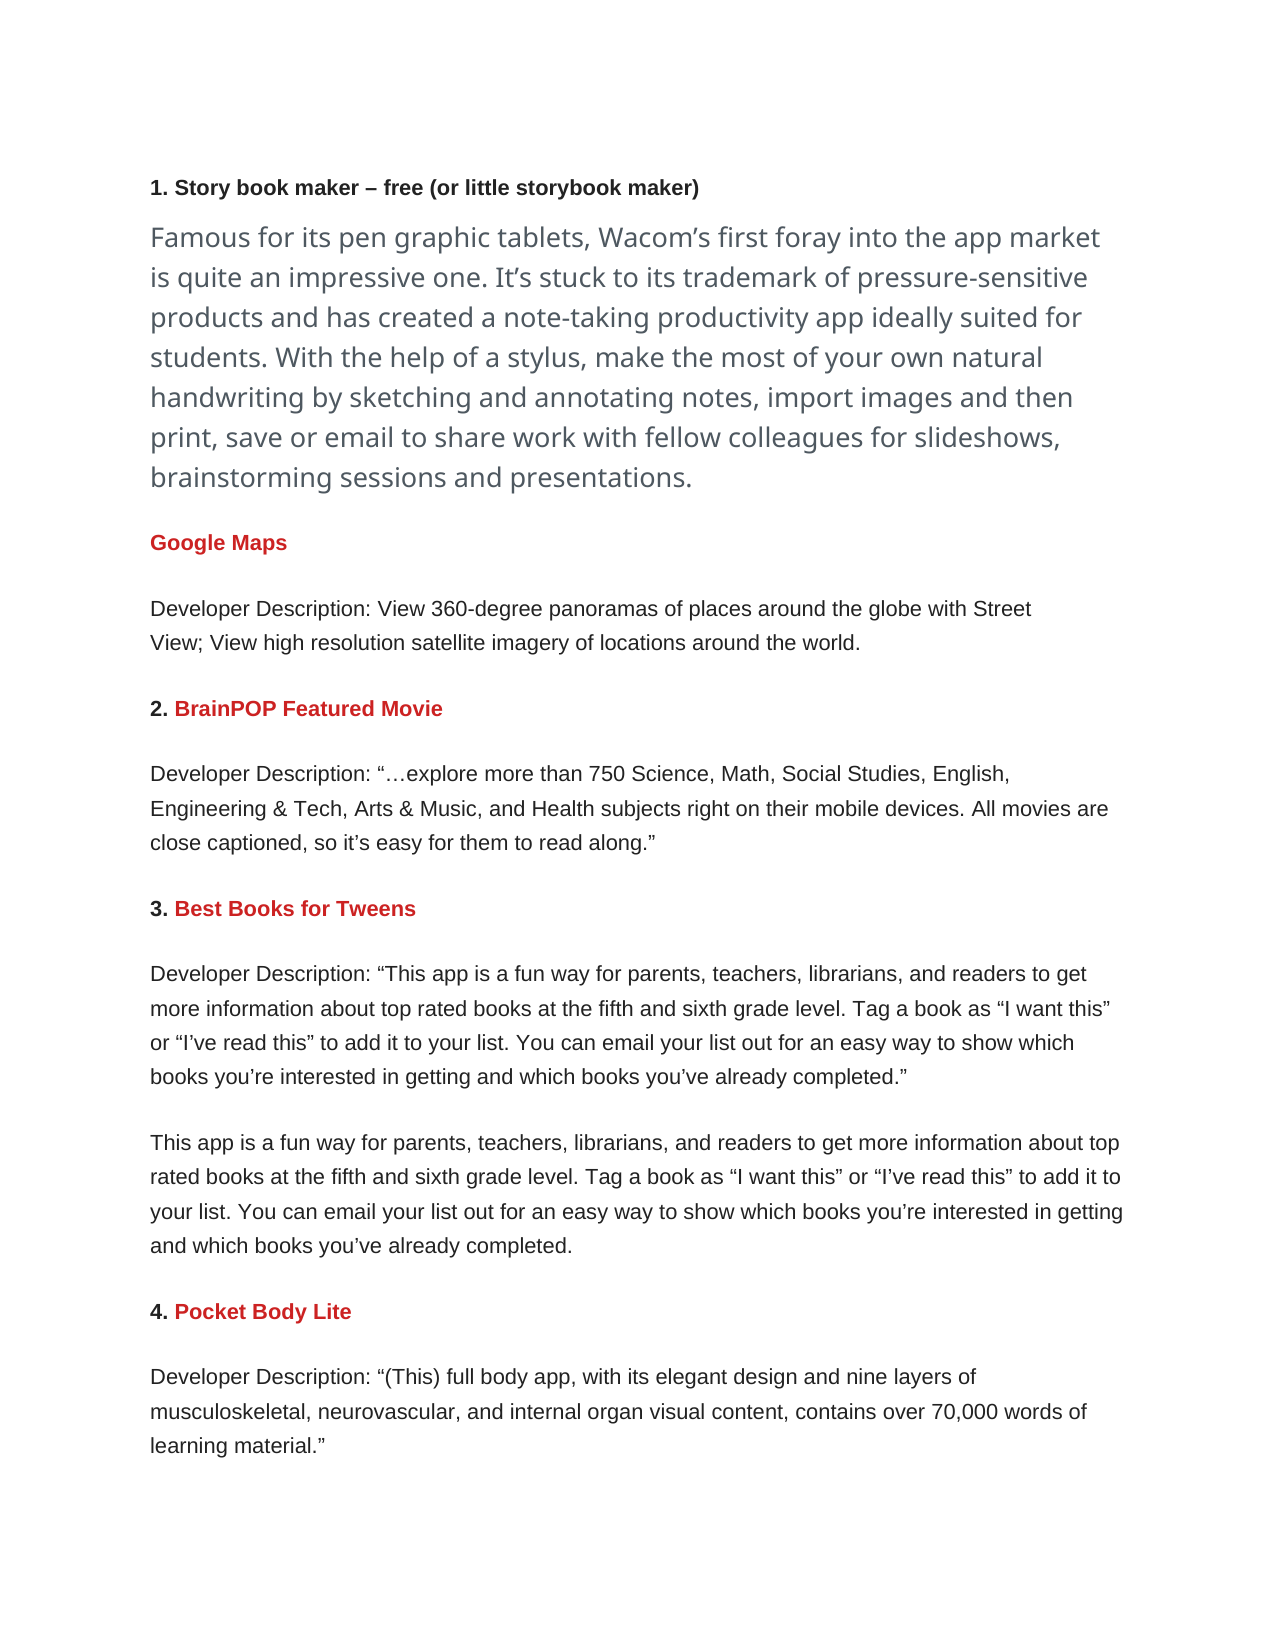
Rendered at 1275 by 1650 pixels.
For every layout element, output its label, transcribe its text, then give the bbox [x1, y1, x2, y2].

text This app is a fun way for parents, teachers, librarians, and readers to get more information about top rated books at the fifth and sixth grade level. Tag a book as “I want this” or “I’ve read this” to add it to your list. You can email your list out for an easy way to show which books you’re interested in getting and which books you’ve already completed. [150, 1121, 1125, 1258]
text Developer Description: View 360-degree panoramas of places around the globe with Street View; View high resolution satellite imagery of locations around the world. [150, 586, 1125, 655]
text Developer Description: “(This) full body app, with its elegant design and nine layers of musculoskeletal, neurovascular, and internal organ visual content, contains over 70,000 words of learning material.” [150, 1355, 1125, 1458]
subtitle 1. Story book maker – free (or little storybook maker) [150, 150, 1125, 200]
text Google Maps [150, 521, 1125, 555]
text 2. BrainPOP Featured Movie [150, 686, 1125, 721]
text 3. Best Books for Tweens [150, 886, 1125, 921]
text Developer Description: “This app is a fun way for parents, teachers, librarians, and readers to get more information about top rated books at the fifth and sixth grade level. Tag a book as “I want this” or “I’ve read this” to add it to your list. You can email your list out for an easy way to show which books you’re interested in getting and which books you’ve already completed.” [150, 952, 1125, 1089]
text 4. Pocket Body Lite [150, 1289, 1125, 1324]
text Famous for its pen graphic tablets, Wacom’s first foray into the app market is quite an impressive one. It’s stuck to its trademark of pressure-sensitive products and has created a note-taking productivity app ideally suited for students. With the help of a stylus, make the most of your own natural handwriting by sketching and annotating notes, import images and then print, save or email to share work with fellow colleagues for slideshows, brainstorming sessions and presentations. [150, 216, 1125, 496]
text Developer Description: “…explore more than 750 Science, Math, Social Studies, English, Engineering & Tech, Arts & Music, and Health subjects right on their mobile devices. All movies are close captioned, so it’s easy for them to read along.” [150, 752, 1125, 855]
